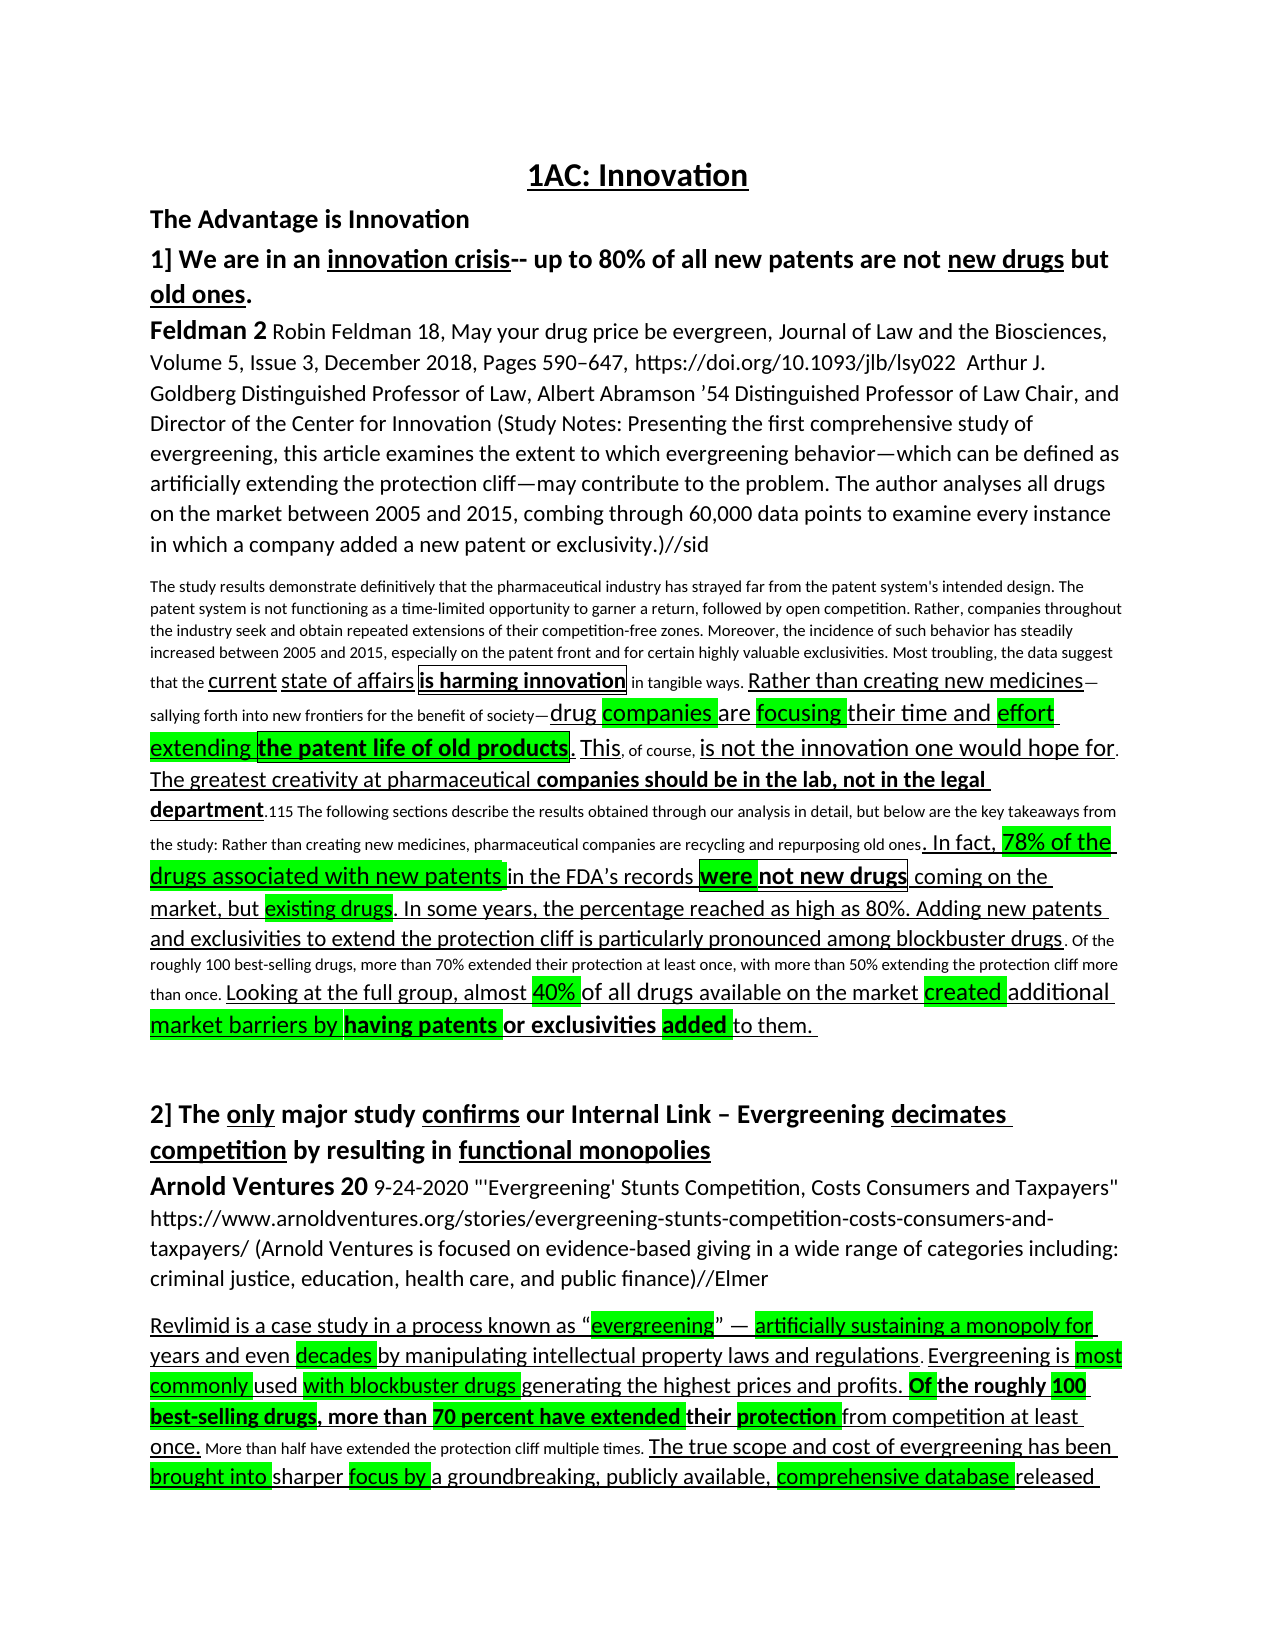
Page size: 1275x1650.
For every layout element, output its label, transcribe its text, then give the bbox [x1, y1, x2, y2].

text Arnold Ventures 20 9-24-2020 "'Evergreening' Stunts Competition, Costs Consumers and Taxpayers" https://www.arnoldventures.org/stories/evergreening-stunts-competition-costs-consumers-and-taxpayers/ (Arnold Ventures is focused on evidence-based giving in a wide range of categories including: criminal justice, education, health care, and public finance)//Elmer [150, 1169, 1125, 1292]
subtitle 2] The only major study confirms our Internal Link – Evergreening decimates competition by resulting in functional monopolies [150, 1097, 1125, 1166]
subtitle The Advantage is Innovation [150, 202, 1125, 235]
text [150, 1311, 1125, 1490]
text Feldman 2 Robin Feldman 18, May your drug price be evergreen, Journal of Law and the Biosciences, Volume 5, Issue 3, December 2018, Pages 590–647, https://doi.org/10.1093/jlb/lsy022 Arthur J. Goldberg Distinguished Professor of Law, Albert Abramson ’54 Distinguished Professor of Law Chair, and Director of the Center for Innovation (Study Notes: Presenting the first comprehensive study of evergreening, this article examines the extent to which evergreening behavior—which can be defined as artificially extending the protection cliff—may contribute to the problem. The author analyses all drugs on the market between 2005 and 2015, combing through 60,000 data points to examine every instance in which a company added a new patent or exclusivity.)//sid [150, 313, 1125, 558]
subtitle 1] We are in an innovation crisis-- up to 80% of all new patents are not new drugs but old ones. [150, 242, 1125, 311]
text The study results demonstrate definitively that the pharmaceutical industry has strayed far from the patent system's intended design. The patent system is not functioning as a time-limited opportunity to garner a return, followed by open competition. Rather, companies throughout the industry seek and obtain repeated extensions of their competition-free zones. Moreover, the incidence of such behavior has steadily increased between 2005 and 2015, especially on the patent front and for certain highly valuable exclusivities. Most troubling, the data suggest that the current state of affairs is harming innovation in tangible ways. Rather than creating new medicines—sallying forth into new frontiers for the benefit of society—drug companies are focusing their time and effort extending the patent life of old products. This, of course, is not the innovation one would hope for. The greatest creativity at pharmaceutical companies should be in the lab, not in the legal department.115 The following sections describe the results obtained through our analysis in detail, but below are the key takeaways from the study: Rather than creating new medicines, pharmaceutical companies are recycling and repurposing old ones. In fact, 78% of the drugs associated with new patents in the FDA’s records were not new drugs coming on the market, but existing drugs. In some years, the percentage reached as high as 80%. Adding new patents and exclusivities to extend the protection cliff is particularly pronounced among blockbuster drugs. Of the roughly 100 best-selling drugs, more than 70% extended their protection at least once, with more than 50% extending the protection cliff more than once. Looking at the full group, almost 40% of all drugs available on the market created additional market barriers by having patents or exclusivities added to them. [150, 577, 1125, 1040]
subtitle 1AC: Innovation [150, 154, 1125, 195]
